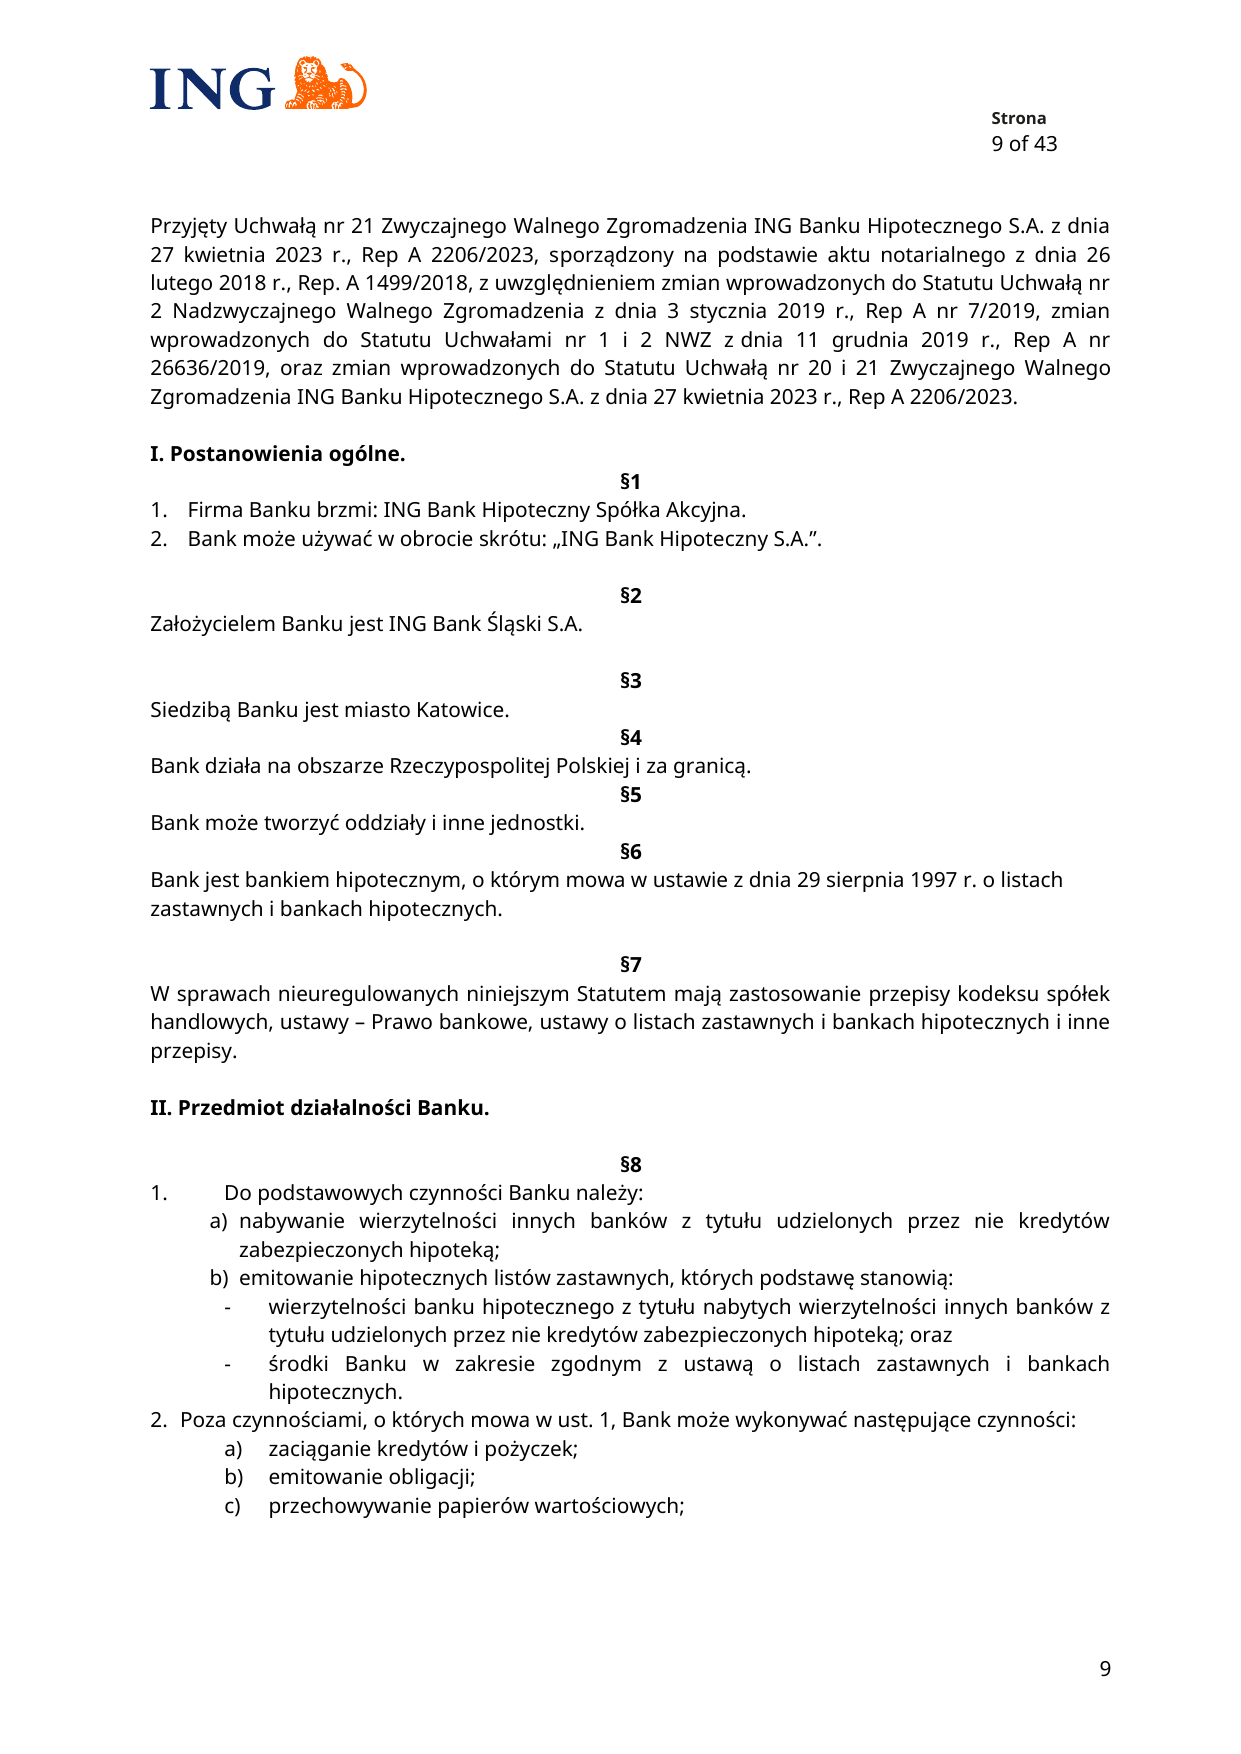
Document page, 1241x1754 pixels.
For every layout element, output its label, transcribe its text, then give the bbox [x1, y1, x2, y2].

list nabywanie wierzytelności innych banków z tytułu udzielonych przez nie kredytów zabezpieczonych hipoteką; [209, 1207, 1111, 1263]
text §7 [150, 951, 1111, 979]
list Firma Banku brzmi: ING Bank Hipoteczny Spółka Akcyjna. [150, 496, 1111, 524]
text Siedzibą Banku jest miasto Katowice. [150, 695, 1111, 723]
text II. Przedmiot działalności Banku. [150, 1093, 1111, 1121]
list emitowanie hipotecznych listów zastawnych, których podstawę stanowią: [209, 1263, 1111, 1292]
text §5 [150, 780, 1111, 808]
text Bank działa na obszarze Rzeczypospolitej Polskiej i za granicą. [150, 752, 1111, 780]
text b) emitowanie obligacji; [224, 1462, 1111, 1491]
text - środki Banku w zakresie zgodnym z ustawą o listach zastawnych i bankach hipotecznych. [224, 1349, 1111, 1406]
list Poza czynnościami, o których mowa w ust. 1, Bank może wykonywać następujące czynności: [150, 1406, 1111, 1434]
text Założycielem Banku jest ING Bank Śląski S.A. [150, 609, 1111, 638]
text c) przechowywanie papierów wartościowych; [224, 1491, 1111, 1519]
text I. Postanowienia ogólne. [150, 439, 1111, 467]
text §2 [150, 581, 1111, 609]
text §4 [150, 723, 1111, 752]
text Przyjęty Uchwałą nr 21 Zwyczajnego Walnego Zgromadzenia ING Banku Hipotecznego S.A. z dnia 27 kwietnia 2023 r., Rep A 2206/2023, sporządzony na podstawie aktu notarialnego z dnia 26 lutego 2018 r., Rep. A 1499/2018, z uwzględnieniem zmian wprowadzonych do Statutu Uchwałą nr 2 Nadzwyczajnego Walnego Zgromadzenia z dnia 3 stycznia 2019 r., Rep A nr 7/2019, zmian wprowadzonych do Statutu Uchwałami nr 1 i 2 NWZ z dnia 11 grudnia 2019 r., Rep A nr 26636/2019, oraz zmian wprowadzonych do Statutu Uchwałą nr 20 i 21 Zwyczajnego Walnego Zgromadzenia ING Banku Hipotecznego S.A. z dnia 27 kwietnia 2023 r., Rep A 2206/2023. [150, 211, 1111, 410]
text a) zaciąganie kredytów i pożyczek; [224, 1434, 1111, 1462]
text §6 [150, 837, 1111, 865]
text - wierzytelności banku hipotecznego z tytułu nabytych wierzytelności innych banków z tytułu udzielonych przez nie kredytów zabezpieczonych hipoteką; oraz [224, 1292, 1111, 1349]
list Bank może używać w obrocie skrótu: „ING Bank Hipoteczny S.A.”. [150, 524, 1111, 552]
text Bank jest bankiem hipotecznym, o którym mowa w ustawie z dnia 29 sierpnia 1997 r. o listach zastawnych i bankach hipotecznych. [150, 865, 1111, 922]
text §3 [150, 666, 1111, 695]
list Do podstawowych czynności Banku należy: [150, 1178, 1111, 1207]
text W sprawach nieuregulowanych niniejszym Statutem mają zastosowanie przepisy kodeksu spółek handlowych, ustawy – Prawo bankowe, ustawy o listach zastawnych i bankach hipotecznych i inne przepisy. [150, 979, 1111, 1064]
text §8 [150, 1150, 1111, 1178]
text §1 [150, 467, 1111, 496]
text Bank może tworzyć oddziały i inne jednostki. [150, 808, 1111, 837]
